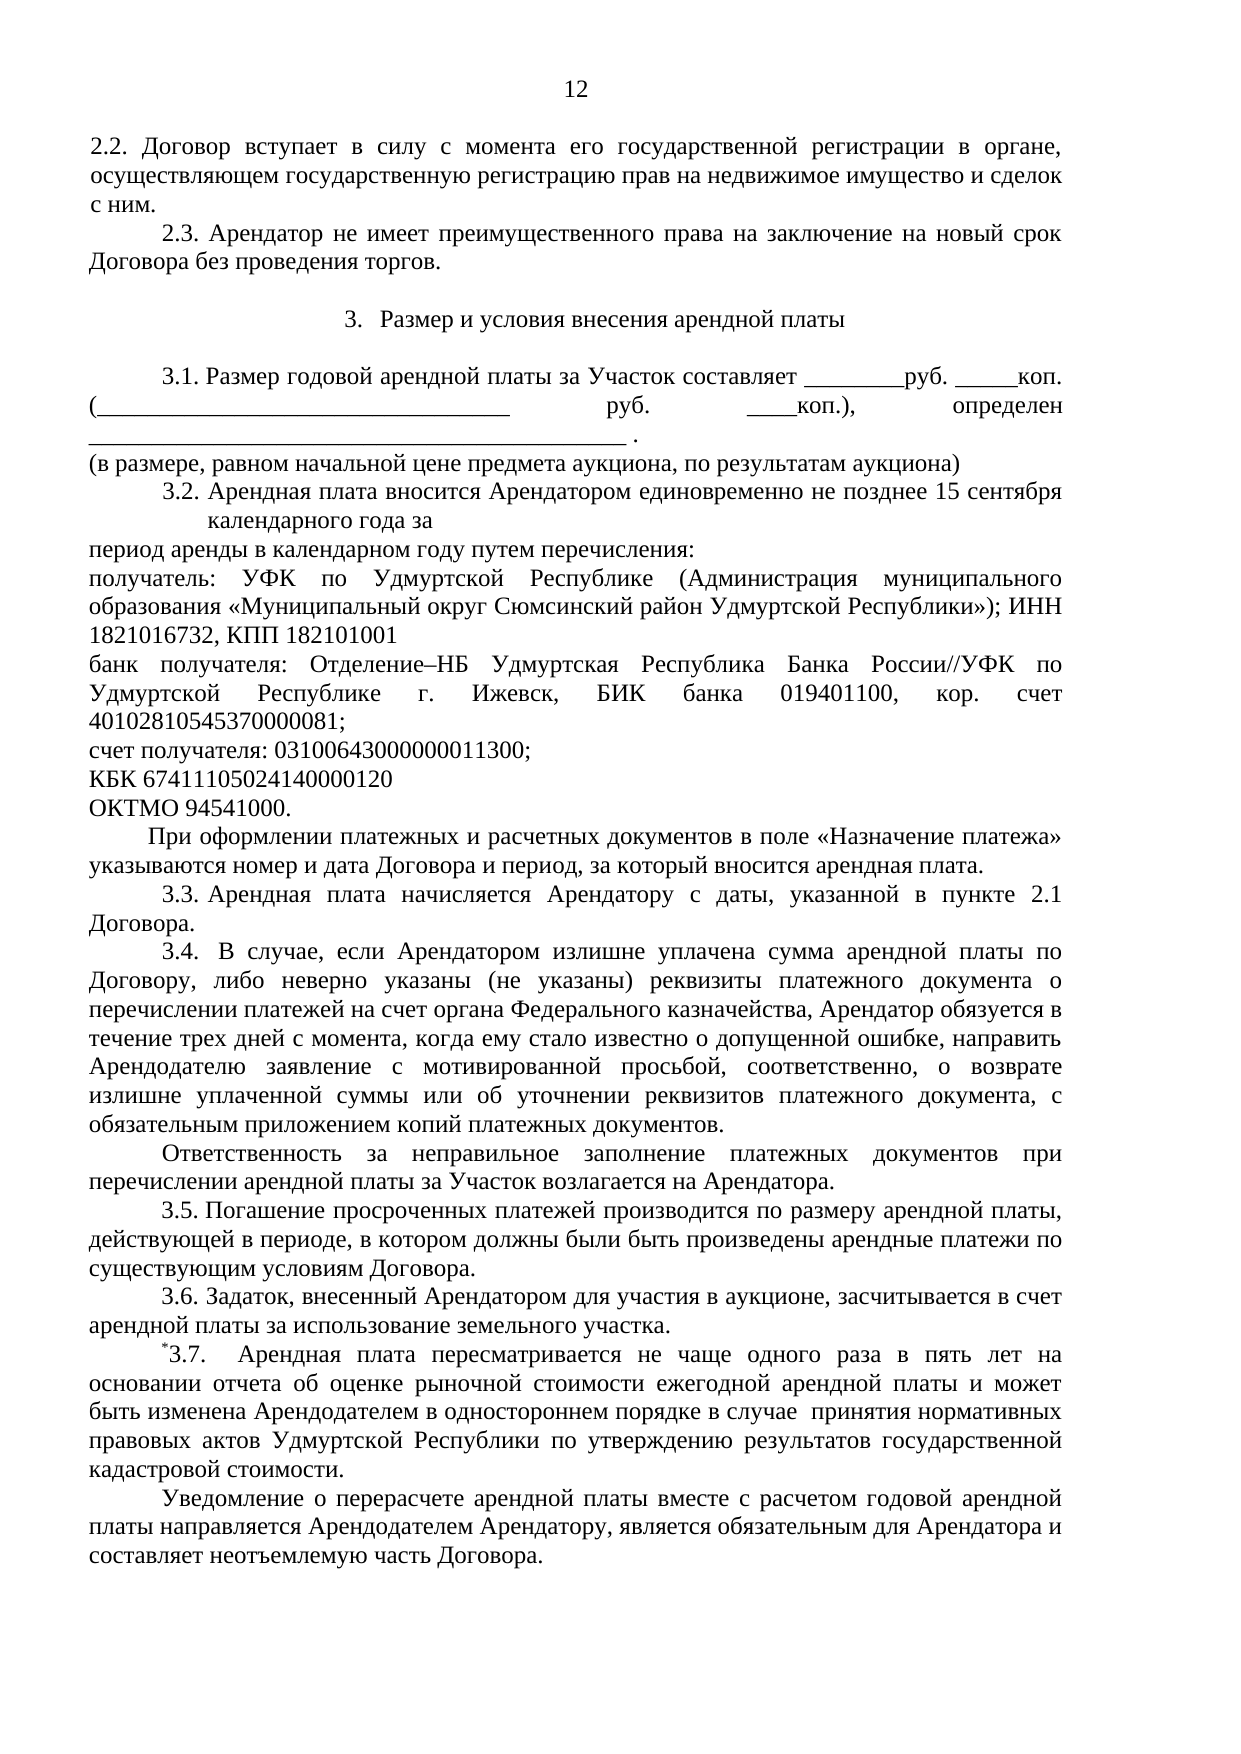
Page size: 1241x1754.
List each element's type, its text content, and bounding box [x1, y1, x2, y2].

text 3.3. Арендная плата начисляется Арендатору с даты, указанной в пункте 2.1 Договора. [89, 879, 1063, 936]
text ОКТМО 94541000. [89, 793, 1063, 821]
list Размер и условия внесения арендной платы [126, 304, 1063, 333]
text 3.6. Задаток, внесенный Арендатором для участия в аукционе, засчитывается в счет арендной платы за использование земельного участка. [89, 1281, 1063, 1339]
text КБК 67411105024140000120 [89, 764, 1063, 793]
text 3.5. Погашение просроченных платежей производится по размеру арендной платы, действующей в периоде, в котором должны были быть произведены арендные платежи по существующим условиям Договора. [89, 1195, 1063, 1281]
text получатель: УФК по Удмуртской Республике (Администрация муниципального образования «Муниципальный округ Сюмсинский район Удмуртской Республики»); ИНН 1821016732, КПП 182101001 [89, 563, 1063, 649]
text счет получателя: 03100643000000011300; [89, 735, 1063, 764]
text банк получателя: Отделение–НБ Удмуртская Республика Банка России//УФК по Удмуртской Республике г. Ижевск, БИК банка 019401100, кор. счет 40102810545370000081; [89, 649, 1063, 735]
text период аренды в календарном году путем перечисления: [89, 534, 1063, 563]
text 2.3. Арендатор не имеет преимущественного права на заключение на новый срок Договора без проведения торгов. [89, 218, 1063, 275]
text 2.2. Договор вступает в силу с момента его государственной регистрации в органе, осуществляющем государственную регистрацию прав на недвижимое имущество и сделок с ним. [90, 131, 1063, 218]
text Ответственность за неправильное заполнение платежных документов при перечислении арендной платы за Участок возлагается на Арендатора. [89, 1138, 1063, 1195]
text Уведомление о перерасчете арендной платы вместе с расчетом годовой арендной платы направляется Арендодателем Арендатору, является обязательным для Арендатора и составляет неотъемлемую часть Договора. [89, 1483, 1063, 1569]
text (в размере, равном начальной цене предмета аукциона, по результатам аукциона) [89, 448, 1063, 476]
text *3.7. Арендная плата пересматривается не чаще одного раза в пять лет на основании отчета об оценке рыночной стоимости ежегодной арендной платы и может быть изменена Арендодателем в одностороннем порядке в случае принятия нормативных правовых актов Удмуртской Республики по утверждению результатов государственной кадастровой стоимости. [89, 1339, 1063, 1483]
text При оформлении платежных и расчетных документов в поле «Назначение платежа» указываются номер и дата Договора и период, за который вносится арендная плата. [89, 821, 1063, 879]
text 3.1. Размер годовой арендной платы за Участок составляет ________руб. _____коп. (_________________________________ руб. ____коп.), определен ___________________________________________ . [89, 361, 1063, 448]
list Арендная плата вносится Арендатором единовременно не позднее 15 сентября календарного года за [162, 476, 1063, 534]
text 3.4. В случае, если Арендатором излишне уплачена сумма арендной платы по Договору, либо неверно указаны (не указаны) реквизиты платежного документа о перечислении платежей на счет органа Федерального казначейства, Арендатор обязуется в течение трех дней с момента, когда ему стало известно о допущенной ошибке, направить Арендодателю заявление с мотивированной просьбой, соответственно, о возврате излишне уплаченной суммы или об уточнении реквизитов платежного документа, с обязательным приложением копий платежных документов. [89, 936, 1063, 1138]
